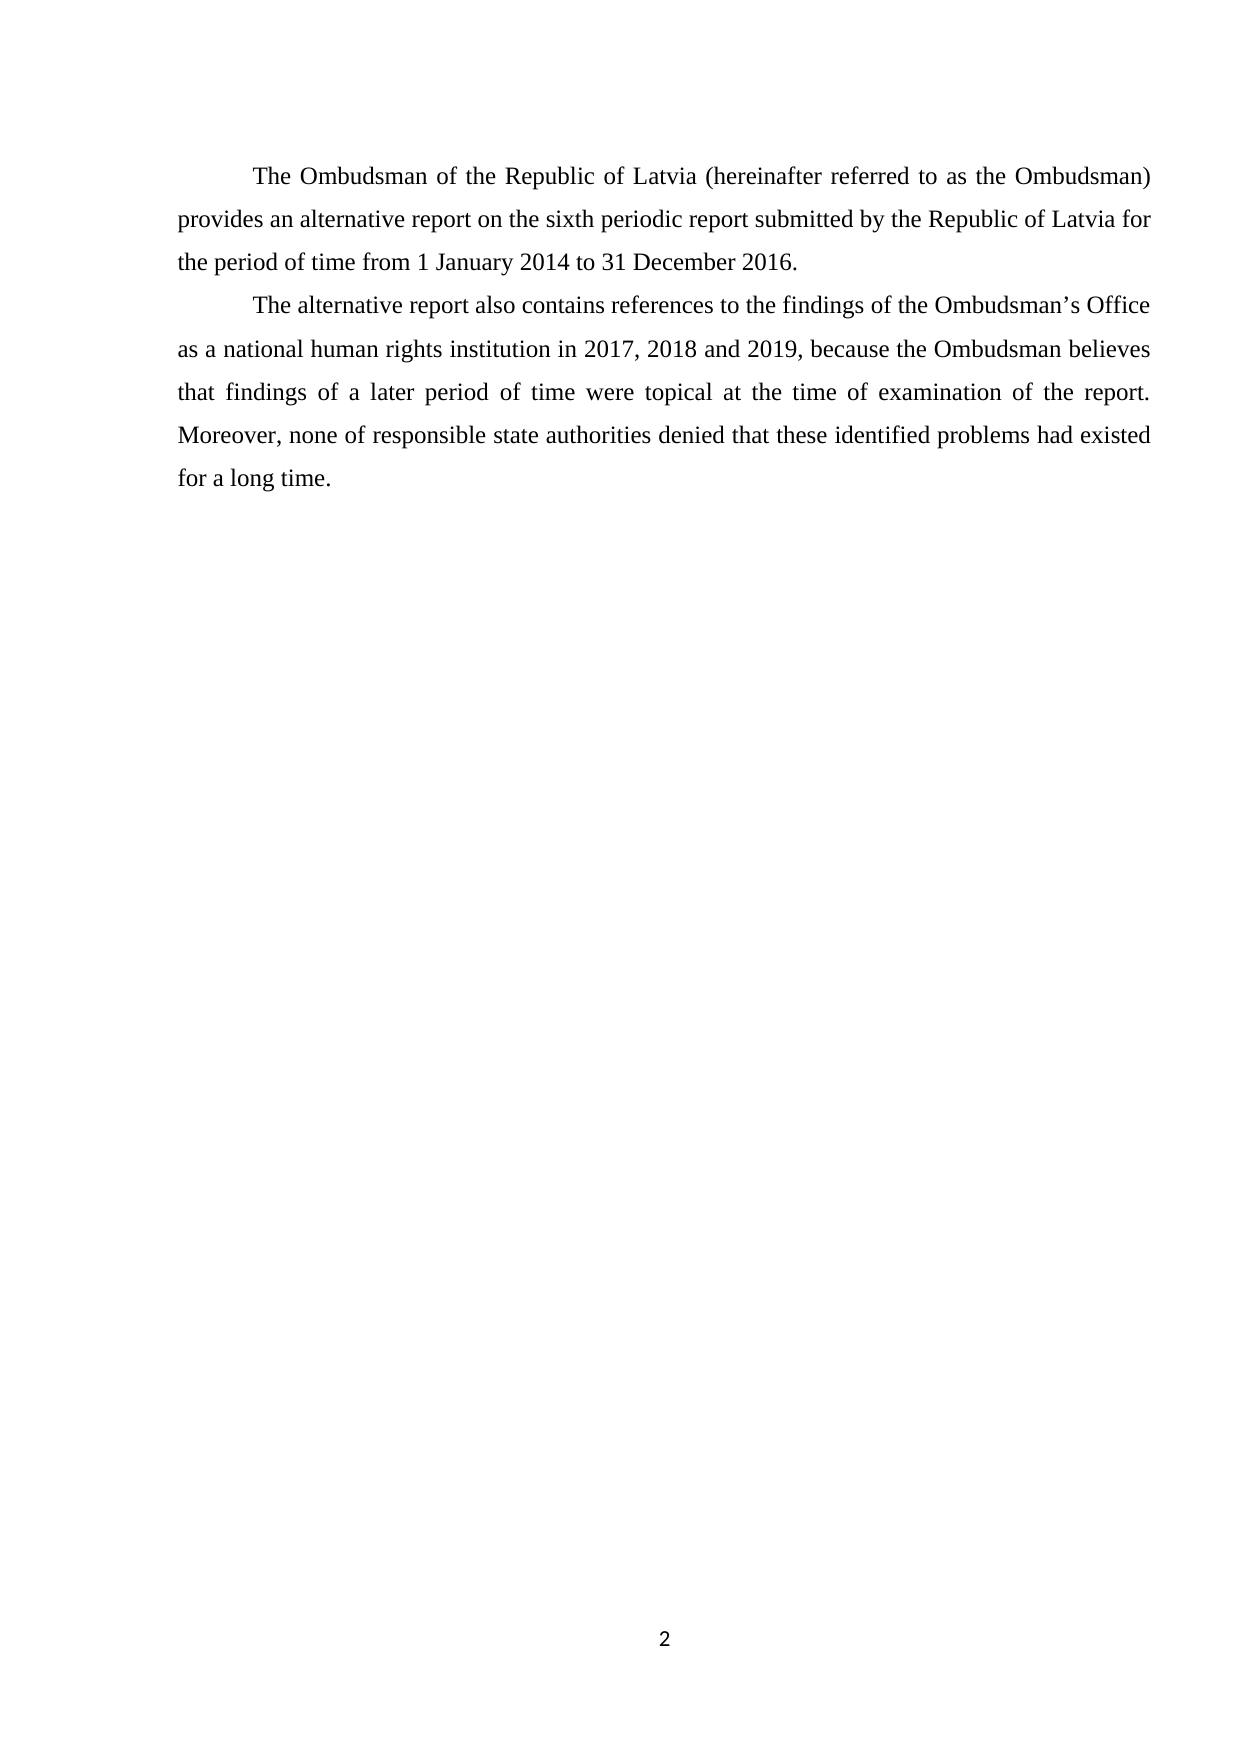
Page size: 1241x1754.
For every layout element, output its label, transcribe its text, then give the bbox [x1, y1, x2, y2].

text The alternative report also contains references to the findings of the Ombudsman’s Office as a national human rights institution in 2017, 2018 and 2019, because the Ombudsman believes that findings of a later period of time were topical at the time of examination of the report. Moreover, none of responsible state authorities denied that these identified problems had existed for a long time. [177, 291, 1152, 492]
text The Ombudsman of the Republic of Latvia (hereinafter referred to as the Ombudsman) provides an alternative report on the sixth periodic report submitted by the Republic of Latvia for the period of time from 1 January 2014 to 31 December 2016. [177, 161, 1152, 276]
